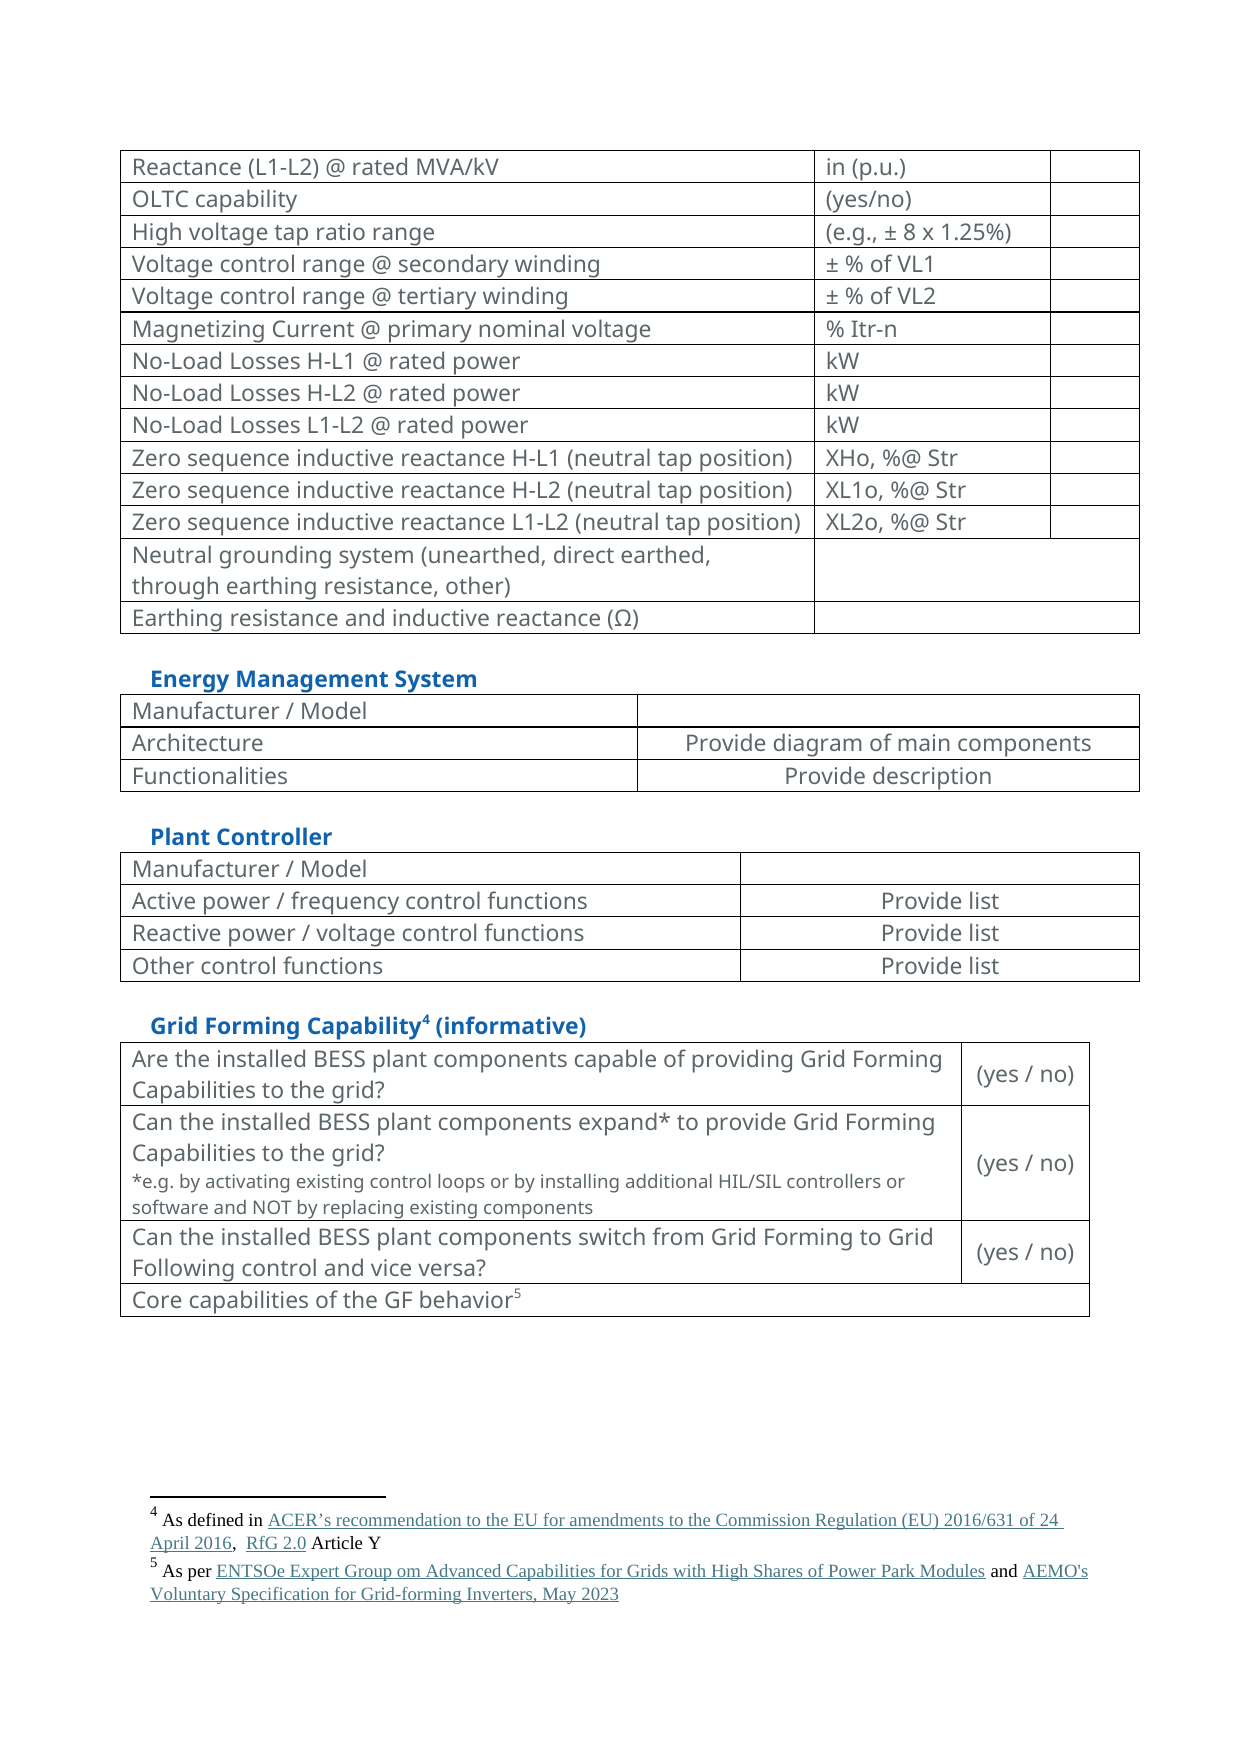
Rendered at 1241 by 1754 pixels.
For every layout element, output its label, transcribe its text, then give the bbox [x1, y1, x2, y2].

table_cell Other control functions [121, 950, 740, 981]
table_cell in (p.u.) [815, 151, 1050, 182]
table_cell Voltage control range @ secondary winding [121, 248, 814, 279]
table_cell (yes/no) [815, 183, 1050, 214]
table_cell Reactance (L1-L2) @ rated MVA/kV [121, 151, 814, 182]
table_cell [1051, 248, 1139, 279]
table_cell No-Load Losses L1-L2 @ rated power [121, 409, 814, 441]
table_cell kW [815, 345, 1050, 376]
table_cell Provide list [741, 950, 1139, 981]
table_cell No-Load Losses H-L1 @ rated power [121, 345, 814, 376]
table_cell Magnetizing Current @ primary nominal voltage [121, 313, 814, 344]
table_cell [815, 539, 1139, 601]
table_cell [1051, 345, 1139, 376]
table_cell [815, 602, 1139, 633]
table_header [741, 853, 1139, 884]
text Plant Controller [150, 820, 1090, 852]
table_cell Zero sequence inductive reactance L1-L2 (neutral tap position) [121, 506, 814, 537]
table_cell [1051, 474, 1139, 505]
table_cell [1051, 313, 1139, 344]
table_cell Zero sequence inductive reactance H-L1 (neutral tap position) [121, 442, 814, 473]
table_cell (e.g., ± 8 x 1.25%) [815, 216, 1050, 247]
table_cell Neutral grounding system (unearthed, direct earthed, through earthing resistance, other) [121, 539, 814, 601]
table_cell % Itr-n [815, 313, 1050, 344]
text Grid Forming Capability (informative) [150, 1010, 1090, 1042]
table_cell kW [815, 409, 1050, 441]
table_header Are the installed BESS plant components capable of providing Grid Forming Capabilities to the grid? [121, 1043, 961, 1105]
table_cell No-Load Losses H-L2 @ rated power [121, 377, 814, 408]
table_cell Active power / frequency control functions [121, 885, 740, 916]
text Energy Management System [150, 663, 1090, 694]
table_cell Architecture [121, 728, 637, 759]
table_cell kW [815, 377, 1050, 408]
table_cell High voltage tap ratio range [121, 216, 814, 247]
table_header (yes / no) [962, 1043, 1089, 1105]
table_cell (yes / no) [962, 1221, 1089, 1283]
table_cell [1051, 183, 1139, 214]
table_cell Voltage control range @ tertiary winding [121, 280, 814, 311]
table_cell [1051, 409, 1139, 441]
table_cell ± % of VL1 [815, 248, 1050, 279]
table_header Manufacturer / Model [121, 695, 637, 726]
table_cell OLTC capability [121, 183, 814, 214]
table_cell XHo, %@ Str [815, 442, 1050, 473]
table_cell XL1o, %@ Str [815, 474, 1050, 505]
table_cell ± % of VL2 [815, 280, 1050, 311]
table_cell Zero sequence inductive reactance H-L2 (neutral tap position) [121, 474, 814, 505]
table_cell Can the installed BESS plant components expand* to provide Grid Forming Capabilities to the grid? *e.g. by activating existing control loops or by installing additional HIL/SIL controllers or software and NOT by replacing existing components [121, 1106, 961, 1220]
table_cell Provide diagram of main components [638, 728, 1139, 759]
table_cell Earthing resistance and inductive reactance (Ω) [121, 602, 814, 633]
table_cell Can the installed BESS plant components switch from Grid Forming to Grid Following control and vice versa? [121, 1221, 961, 1283]
table_cell [1051, 442, 1139, 473]
table_cell Reactive power / voltage control functions [121, 917, 740, 948]
table_cell [1051, 280, 1139, 311]
table_cell Provide list [741, 917, 1139, 948]
table_cell Core capabilities of the GF behavior [121, 1284, 1089, 1316]
table_cell [1051, 506, 1139, 537]
table_cell [1051, 216, 1139, 247]
table_header Manufacturer / Model [121, 853, 740, 884]
table_cell XL2o, %@ Str [815, 506, 1050, 537]
table_header [638, 695, 1139, 726]
table_cell Functionalities [121, 760, 637, 791]
table_cell (yes / no) [962, 1106, 1089, 1220]
table_cell Provide description [638, 760, 1139, 791]
table_cell Provide list [741, 885, 1139, 916]
table_cell [1051, 151, 1139, 182]
table_cell [1051, 377, 1139, 408]
